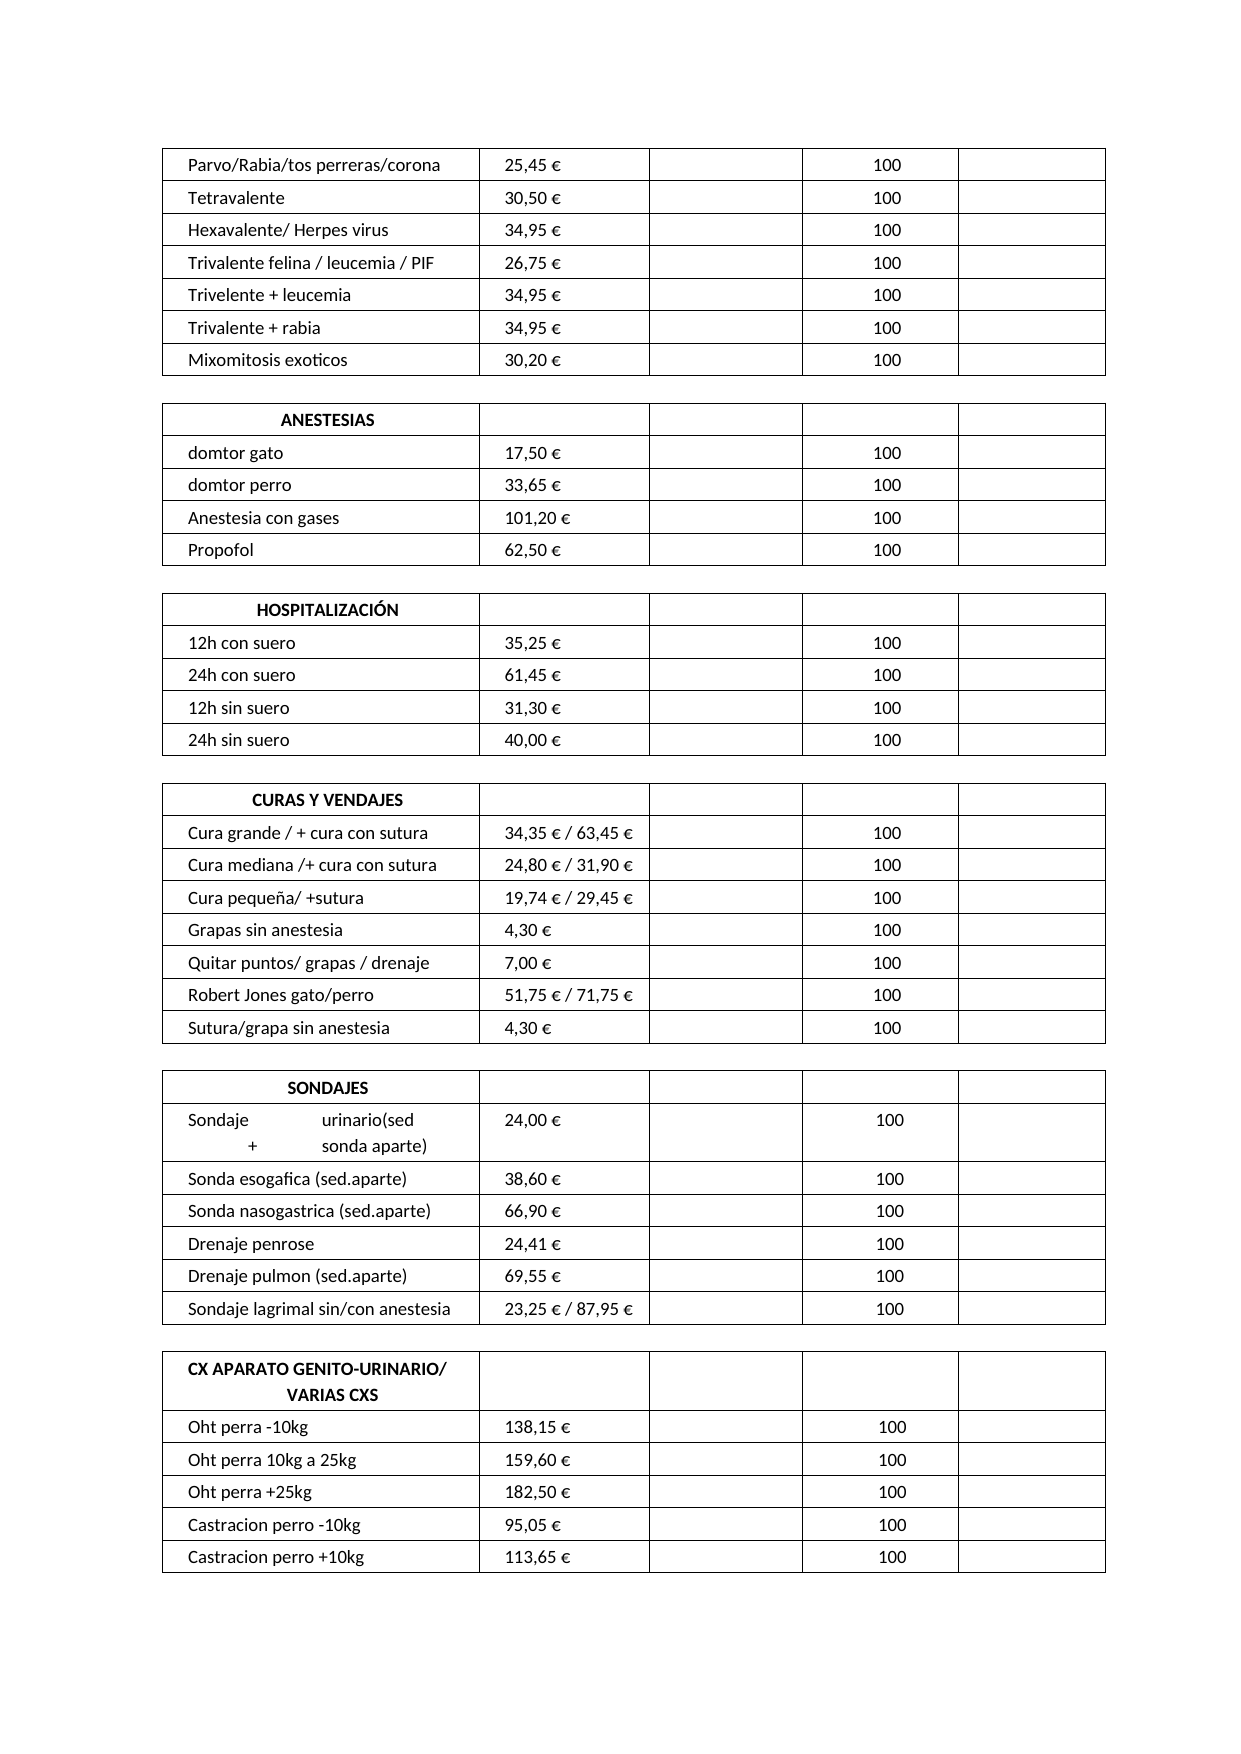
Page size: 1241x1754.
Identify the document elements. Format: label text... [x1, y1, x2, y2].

table_cell 34,95 € [480, 279, 649, 310]
table_cell Trivalente + rabia [163, 311, 479, 343]
table_cell 100 [803, 469, 958, 500]
table_cell [650, 1011, 802, 1043]
table_cell 100 [803, 214, 958, 245]
table_cell [650, 914, 802, 945]
table_cell Oht perra -10kg [163, 1411, 479, 1442]
table_cell [959, 436, 1105, 468]
table_cell [959, 979, 1105, 1010]
table_cell 34,95 € [480, 214, 649, 245]
table_cell [959, 149, 1105, 180]
table_cell [959, 1411, 1105, 1442]
table_cell 12h con suero [163, 626, 479, 658]
table_cell [959, 1260, 1105, 1291]
table_cell Tetravalente [163, 181, 479, 213]
table_cell 100 [803, 1162, 958, 1194]
table_cell [959, 279, 1105, 310]
table_cell [650, 626, 802, 658]
table_cell domtor gato [163, 436, 479, 468]
table_cell 100 [803, 534, 958, 565]
table_cell 17,50 € [480, 436, 649, 468]
table_cell 38,60 € [480, 1162, 649, 1194]
table_cell [650, 1508, 802, 1540]
table_cell 100 [803, 149, 958, 180]
table_cell Sutura/grapa sin anestesia [163, 1011, 479, 1043]
table_cell [959, 626, 1105, 658]
table_cell 100 [803, 659, 958, 690]
table_cell 100 [803, 691, 958, 723]
table_cell 12h sin suero [163, 691, 479, 723]
table_cell [959, 1104, 1105, 1161]
table_cell [959, 1011, 1105, 1043]
table_cell 4,30 € [480, 914, 649, 945]
table_cell Mixomitosis exoticos [163, 344, 479, 375]
table_cell 113,65 € [480, 1541, 649, 1572]
table_cell 34,35 € / 63,45 € [480, 816, 649, 848]
table_cell 24h sin suero [163, 724, 479, 755]
table_cell 100 [803, 816, 958, 848]
table_cell Sondaje lagrimal sin/con anestesia [163, 1292, 479, 1324]
table_cell [959, 501, 1105, 533]
table_header CX APARATO GENITO-URINARIO/ VARIAS CXS [163, 1352, 479, 1410]
table_cell 30,50 € [480, 181, 649, 213]
table_header [480, 594, 649, 625]
table_cell Sonda nasogastrica (sed.aparte) [163, 1195, 479, 1226]
table_cell Trivelente + leucemia [163, 279, 479, 310]
table_header [803, 1352, 958, 1410]
table_header [803, 404, 958, 435]
table_cell [650, 946, 802, 978]
table_cell [650, 181, 802, 213]
table_cell 100 [803, 881, 958, 913]
table_cell [650, 279, 802, 310]
table_cell 95,05 € [480, 1508, 649, 1540]
table_cell Castracion perro -10kg [163, 1508, 479, 1540]
table_cell 24,41 € [480, 1227, 649, 1259]
table_cell [959, 724, 1105, 755]
table_cell Propofol [163, 534, 479, 565]
table_cell 100 [803, 849, 958, 880]
table_cell 26,75 € [480, 246, 649, 278]
table_cell [959, 1508, 1105, 1540]
table_cell 30,20 € [480, 344, 649, 375]
table_cell 100 [803, 311, 958, 343]
table_cell 100 [803, 914, 958, 945]
table_header [803, 594, 958, 625]
table_cell [650, 881, 802, 913]
table_cell [650, 691, 802, 723]
table_cell [959, 181, 1105, 213]
table_cell [650, 1195, 802, 1226]
table_cell [650, 469, 802, 500]
table_cell [959, 1227, 1105, 1259]
table_header [650, 1071, 802, 1103]
table_cell [650, 816, 802, 848]
table_cell 100 [803, 979, 958, 1010]
table_cell Cura grande / + cura con sutura [163, 816, 479, 848]
table_header HOSPITALIZACIÓN [163, 594, 479, 625]
table_cell 4,30 € [480, 1011, 649, 1043]
table_cell 100 [803, 1104, 958, 1161]
table_cell [650, 1162, 802, 1194]
table_cell 100 [803, 1411, 958, 1442]
table_header [480, 1071, 649, 1103]
table_cell [650, 214, 802, 245]
table_cell 7,00 € [480, 946, 649, 978]
table_cell Cura pequeña/ +sutura [163, 881, 479, 913]
table_header [803, 784, 958, 815]
table_cell 51,75 € / 71,75 € [480, 979, 649, 1010]
table_header [959, 784, 1105, 815]
table_cell 100 [803, 246, 958, 278]
table_cell Grapas sin anestesia [163, 914, 479, 945]
table_header [650, 594, 802, 625]
table_cell 100 [803, 1195, 958, 1226]
table_cell 100 [803, 1227, 958, 1259]
table_cell [959, 881, 1105, 913]
table_cell 182,50 € [480, 1476, 649, 1507]
table_cell [650, 724, 802, 755]
table_cell 61,45 € [480, 659, 649, 690]
table_cell [959, 534, 1105, 565]
table_cell [959, 246, 1105, 278]
table_cell [959, 469, 1105, 500]
table_cell Robert Jones gato/perro [163, 979, 479, 1010]
table_cell 25,45 € [480, 149, 649, 180]
table_cell 31,30 € [480, 691, 649, 723]
table_cell 24,80 € / 31,90 € [480, 849, 649, 880]
table_cell [959, 946, 1105, 978]
table_cell Sonda esogafica (sed.aparte) [163, 1162, 479, 1194]
table_cell 100 [803, 1260, 958, 1291]
table_cell Parvo/Rabia/tos perreras/corona [163, 149, 479, 180]
table_cell [650, 246, 802, 278]
table_cell [959, 1162, 1105, 1194]
table_cell Oht perra 10kg a 25kg [163, 1443, 479, 1475]
table_cell 100 [803, 626, 958, 658]
table_cell 19,74 € / 29,45 € [480, 881, 649, 913]
table_cell Anestesia con gases [163, 501, 479, 533]
table_cell 100 [803, 1292, 958, 1324]
table_cell 24,00 € [480, 1104, 649, 1161]
table_cell 138,15 € [480, 1411, 649, 1442]
table_header CURAS Y VENDAJES [163, 784, 479, 815]
table_cell Cura mediana /+ cura con sutura [163, 849, 479, 880]
table_cell 100 [803, 1011, 958, 1043]
table_cell [650, 1104, 802, 1161]
table_cell [959, 1476, 1105, 1507]
table_cell [959, 659, 1105, 690]
table_cell [650, 1476, 802, 1507]
table_cell 23,25 € / 87,95 € [480, 1292, 649, 1324]
table_cell Oht perra +25kg [163, 1476, 479, 1507]
table_cell [959, 214, 1105, 245]
table_header SONDAJES [163, 1071, 479, 1103]
table_cell [650, 659, 802, 690]
table_cell Sondaje urinario(sed + sonda aparte) [163, 1104, 479, 1161]
table_cell Trivalente felina / leucemia / PIF [163, 246, 479, 278]
table_cell 101,20 € [480, 501, 649, 533]
table_cell 40,00 € [480, 724, 649, 755]
table_cell [959, 914, 1105, 945]
table_cell [959, 1292, 1105, 1324]
table_cell Hexavalente/ Herpes virus [163, 214, 479, 245]
table_header [959, 1352, 1105, 1410]
table_cell Quitar puntos/ grapas / drenaje [163, 946, 479, 978]
table_cell 100 [803, 181, 958, 213]
table_cell [959, 1443, 1105, 1475]
table_cell [650, 979, 802, 1010]
table_header [959, 1071, 1105, 1103]
table_header [803, 1071, 958, 1103]
table_cell [650, 1411, 802, 1442]
table_cell domtor perro [163, 469, 479, 500]
table_cell 62,50 € [480, 534, 649, 565]
table_cell 33,65 € [480, 469, 649, 500]
table_header [480, 404, 649, 435]
table_cell [650, 436, 802, 468]
table_cell [959, 849, 1105, 880]
table_cell 100 [803, 1541, 958, 1572]
table_cell 24h con suero [163, 659, 479, 690]
table_cell [959, 1195, 1105, 1226]
table_cell 100 [803, 946, 958, 978]
table_cell [959, 311, 1105, 343]
table_cell 69,55 € [480, 1260, 649, 1291]
table_cell [650, 344, 802, 375]
table_cell [959, 691, 1105, 723]
table_cell 34,95 € [480, 311, 649, 343]
table_header [959, 594, 1105, 625]
table_cell 100 [803, 1476, 958, 1507]
table_cell [959, 344, 1105, 375]
table_cell Drenaje pulmon (sed.aparte) [163, 1260, 479, 1291]
table_cell [650, 1443, 802, 1475]
table_header [959, 404, 1105, 435]
table_cell 100 [803, 436, 958, 468]
table_cell [650, 1260, 802, 1291]
table_header [650, 404, 802, 435]
table_cell 159,60 € [480, 1443, 649, 1475]
table_cell [959, 1541, 1105, 1572]
table_cell 100 [803, 724, 958, 755]
table_cell Castracion perro +10kg [163, 1541, 479, 1572]
table_header [650, 1352, 802, 1410]
table_cell 100 [803, 1508, 958, 1540]
table_header [650, 784, 802, 815]
table_cell Drenaje penrose [163, 1227, 479, 1259]
table_header [480, 1352, 649, 1410]
table_cell [650, 149, 802, 180]
table_cell 100 [803, 279, 958, 310]
table_header ANESTESIAS [163, 404, 479, 435]
table_cell [650, 1292, 802, 1324]
table_cell [959, 816, 1105, 848]
table_cell [650, 311, 802, 343]
table_cell [650, 1541, 802, 1572]
table_cell 66,90 € [480, 1195, 649, 1226]
table_cell [650, 534, 802, 565]
table_cell 100 [803, 1443, 958, 1475]
table_cell 35,25 € [480, 626, 649, 658]
table_cell [650, 849, 802, 880]
table_cell 100 [803, 344, 958, 375]
table_cell 100 [803, 501, 958, 533]
table_header [480, 784, 649, 815]
table_cell [650, 501, 802, 533]
table_cell [650, 1227, 802, 1259]
